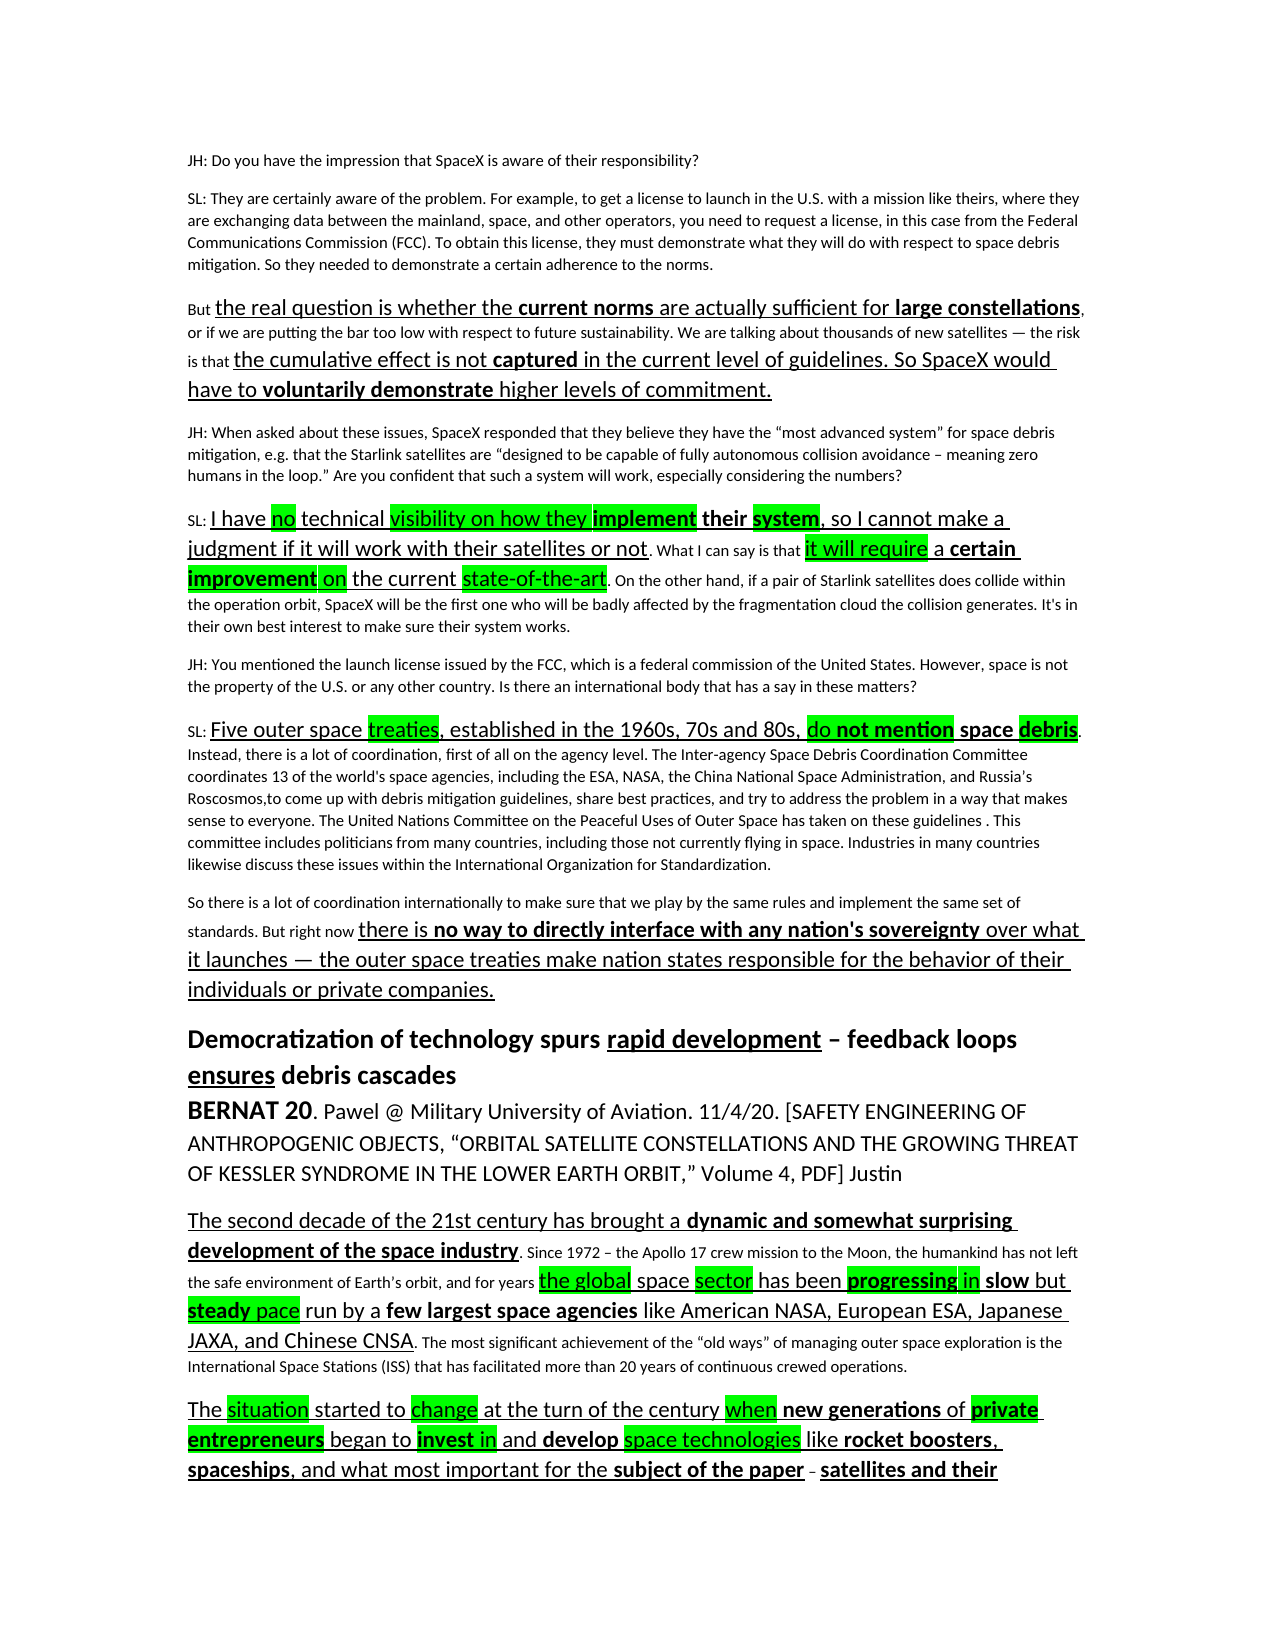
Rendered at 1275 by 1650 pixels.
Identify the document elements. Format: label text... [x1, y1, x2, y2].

text JH: You mentioned the launch license issued by the FCC, which is a federal commission of the United States. However, space is not the property of the U.S. or any other country. Is there an international body that has a say in these matters? [187, 654, 1087, 697]
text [187, 1395, 1087, 1483]
text SL: I have no technical visibility on how they implement their system, so I cannot make a judgment if it will work with their satellites or not. What I can say is that it will require a certain improvement on the current state-of-the-art. On the other hand, if a pair of Starlink satellites does collide within the operation orbit, SpaceX will be the first one who will be badly affected by the fragmentation cloud the collision generates. It's in their own best interest to make sure their system works. [187, 504, 1087, 636]
text BERNAT 20. Pawel @ Military University of Aviation. 11/4/20. [SAFETY ENGINEERING OF ANTHROPOGENIC OBJECTS, “ORBITAL SATELLITE CONSTELLATIONS AND THE GROWING THREAT OF KESSLER SYNDROME IN THE LOWER EARTH ORBIT,” Volume 4, PDF] Justin [187, 1093, 1087, 1187]
subtitle Democratization of technology spurs rapid development – feedback loops ensures debris cascades [187, 1022, 1087, 1091]
text SL: Five outer space treaties, established in the 1960s, 70s and 80s, do not mention space debris. Instead, there is a lot of coordination, first of all on the agency level. The Inter-agency Space Debris Coordination Committee coordinates 13 of the world's space agencies, including the ESA, NASA, the China National Space Administration, and Russia’s Roscosmos,to come up with debris mitigation guidelines, share best practices, and try to address the problem in a way that makes sense to everyone. The United Nations Committee on the Peaceful Uses of Outer Space has taken on these guidelines . This committee includes politicians from many countries, including those not currently flying in space. Industries in many countries likewise discuss these issues within the International Organization for Standardization. [187, 715, 1087, 874]
text So there is a lot of coordination internationally to make sure that we play by the same rules and implement the same set of standards. But right now there is no way to directly interface with any nation's sovereignty over what it launches — the outer space treaties make nation states responsible for the behavior of their individuals or private companies. [187, 892, 1087, 1003]
text But the real question is whether the current norms are actually sufficient for large constellations, or if we are putting the bar too low with respect to future sustainability. We are talking about thousands of new satellites — the risk is that the cumulative effect is not captured in the current level of guidelines. So SpaceX would have to voluntarily demonstrate higher levels of commitment. [187, 293, 1087, 403]
text JH: Do you have the impression that SpaceX is aware of their responsibility? [187, 150, 1087, 170]
text The second decade of the 21st century has brought a dynamic and somewhat surprising development of the space industry. Since 1972 – the Apollo 17 crew mission to the Moon, the humankind has not left the safe environment of Earth’s orbit, and for years the global space sector has been progressing in slow but steady pace run by a few largest space agencies like American NASA, European ESA, Japanese JAXA, and Chinese CNSA. The most significant achievement of the “old ways” of managing outer space exploration is the International Space Stations (ISS) that has facilitated more than 20 years of continuous crewed operations. [187, 1206, 1087, 1377]
text SL: They are certainly aware of the problem. For example, to get a license to launch in the U.S. with a mission like theirs, where they are exchanging data between the mainland, space, and other operators, you need to request a license, in this case from the Federal Communications Commission (FCC). To obtain this license, they must demonstrate what they will do with respect to space debris mitigation. So they needed to demonstrate a certain adherence to the norms. [187, 188, 1087, 274]
text JH: When asked about these issues, SpaceX responded that they believe they have the “most advanced system” for space debris mitigation, e.g. that the Starlink satellites are “designed to be capable of fully autonomous collision avoidance – meaning zero humans in the loop.” Are you confident that such a system will work, especially considering the numbers? [187, 422, 1087, 486]
